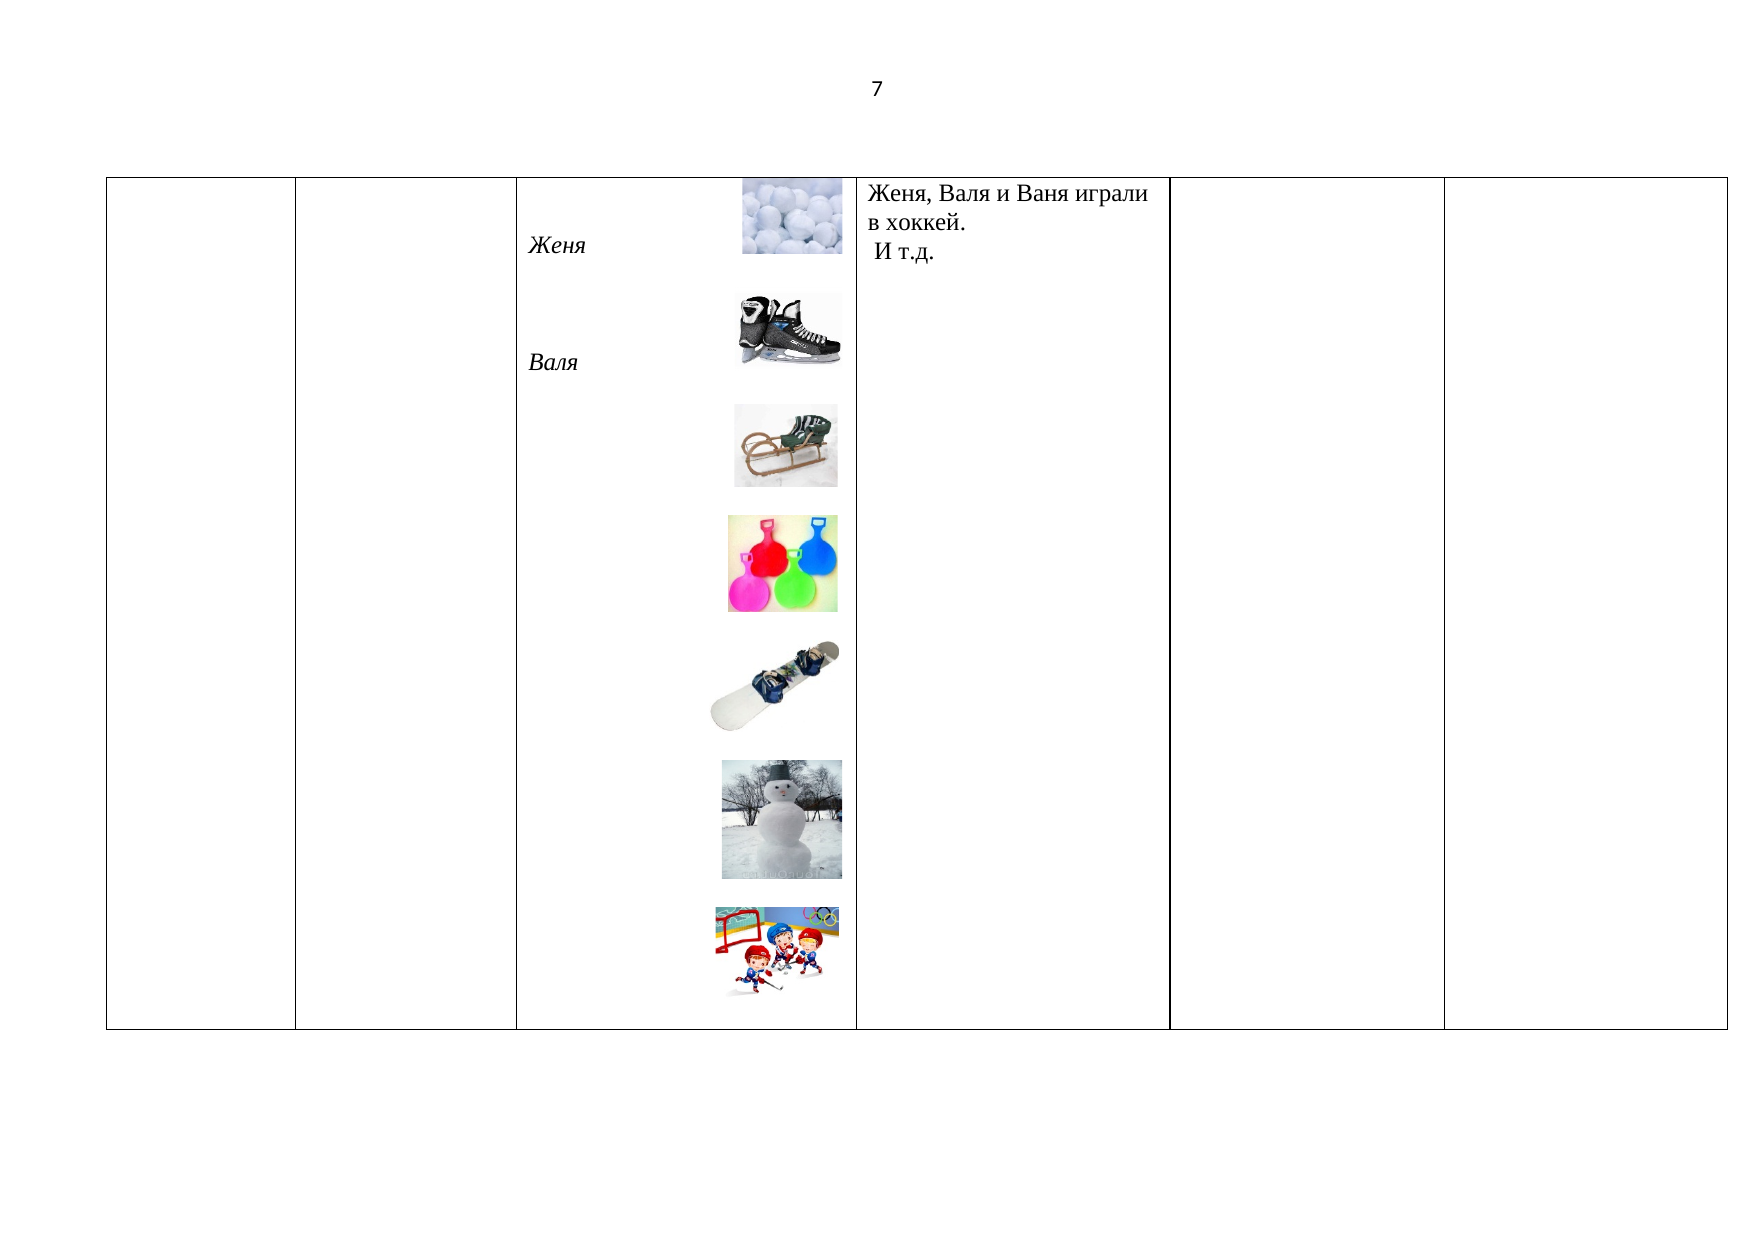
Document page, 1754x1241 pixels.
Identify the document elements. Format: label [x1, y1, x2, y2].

picture [734, 404, 838, 487]
picture [709, 640, 839, 732]
table_cell [107, 178, 295, 1029]
table_cell [517, 178, 856, 1029]
picture [742, 178, 843, 254]
table_cell [296, 178, 516, 1029]
table_cell [1445, 178, 1727, 1029]
picture [728, 515, 838, 612]
table_cell [1171, 178, 1444, 1029]
picture [734, 287, 843, 371]
picture [715, 907, 839, 1000]
table_cell [857, 178, 1169, 1029]
picture [721, 760, 843, 879]
